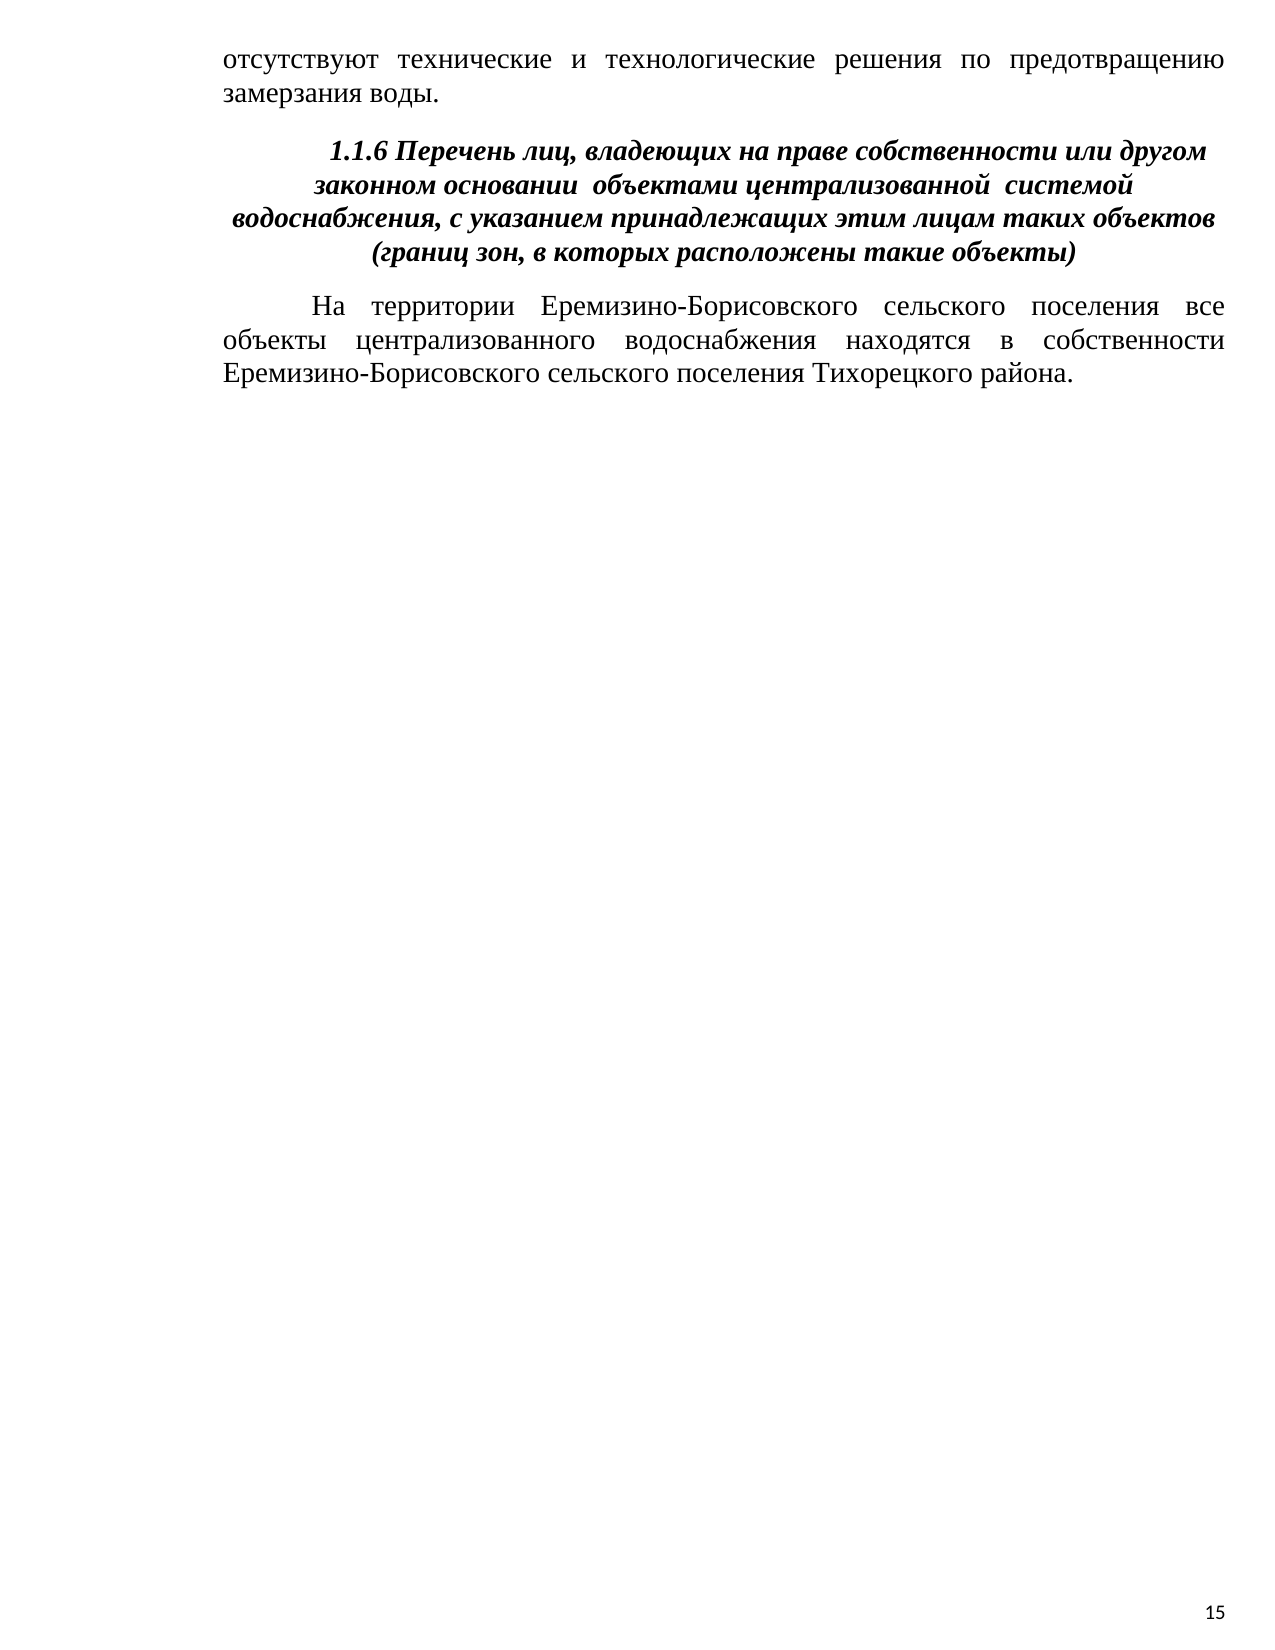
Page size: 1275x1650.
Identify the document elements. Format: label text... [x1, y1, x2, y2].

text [223, 41, 1225, 108]
text На территории Еремизино-Борисовского сельского поселения все объекты централизованного водоснабжения находятся в собственности Еремизино-Борисовского сельского поселения Тихорецкого района. [223, 288, 1225, 389]
text 1.1.6 Перечень лиц, владеющих на праве собственности или другом законном основании объектами централизованной системой водоснабжения, с указанием принадлежащих этим лицам таких объектов (границ зон, в которых расположены такие объекты) [223, 133, 1225, 268]
